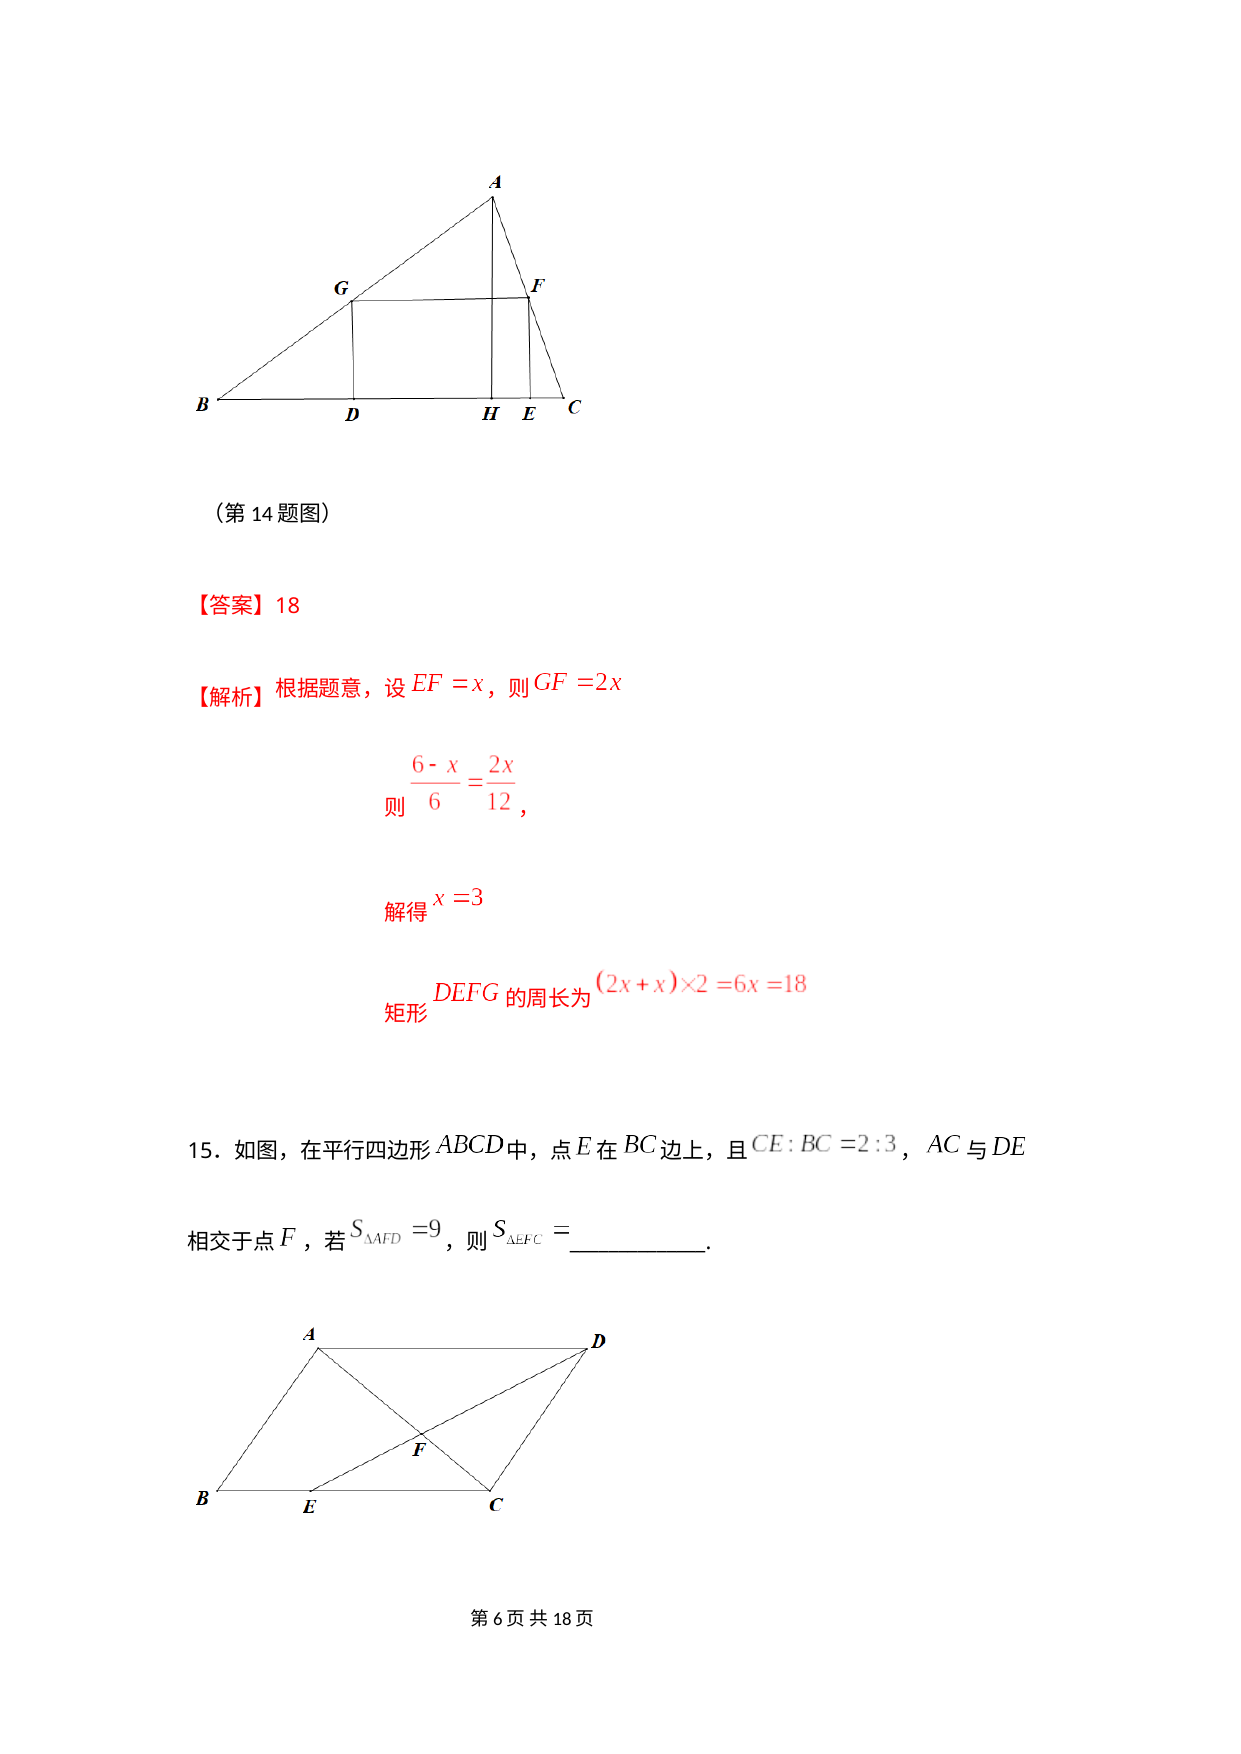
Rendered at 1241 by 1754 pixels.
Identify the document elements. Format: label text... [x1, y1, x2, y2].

text 【答案】18 [187, 588, 1053, 620]
text 【解析】根据题意，设，则 [187, 657, 1053, 722]
text 则， [187, 749, 1053, 846]
list 如图，在平行四边形中，点在边上，且，与相交于点，若，则______________. [187, 1114, 1053, 1277]
text 解得 [187, 872, 1053, 937]
picture [187, 1313, 616, 1526]
picture [187, 161, 591, 434]
text 矩形的周长为 [187, 963, 1053, 1028]
